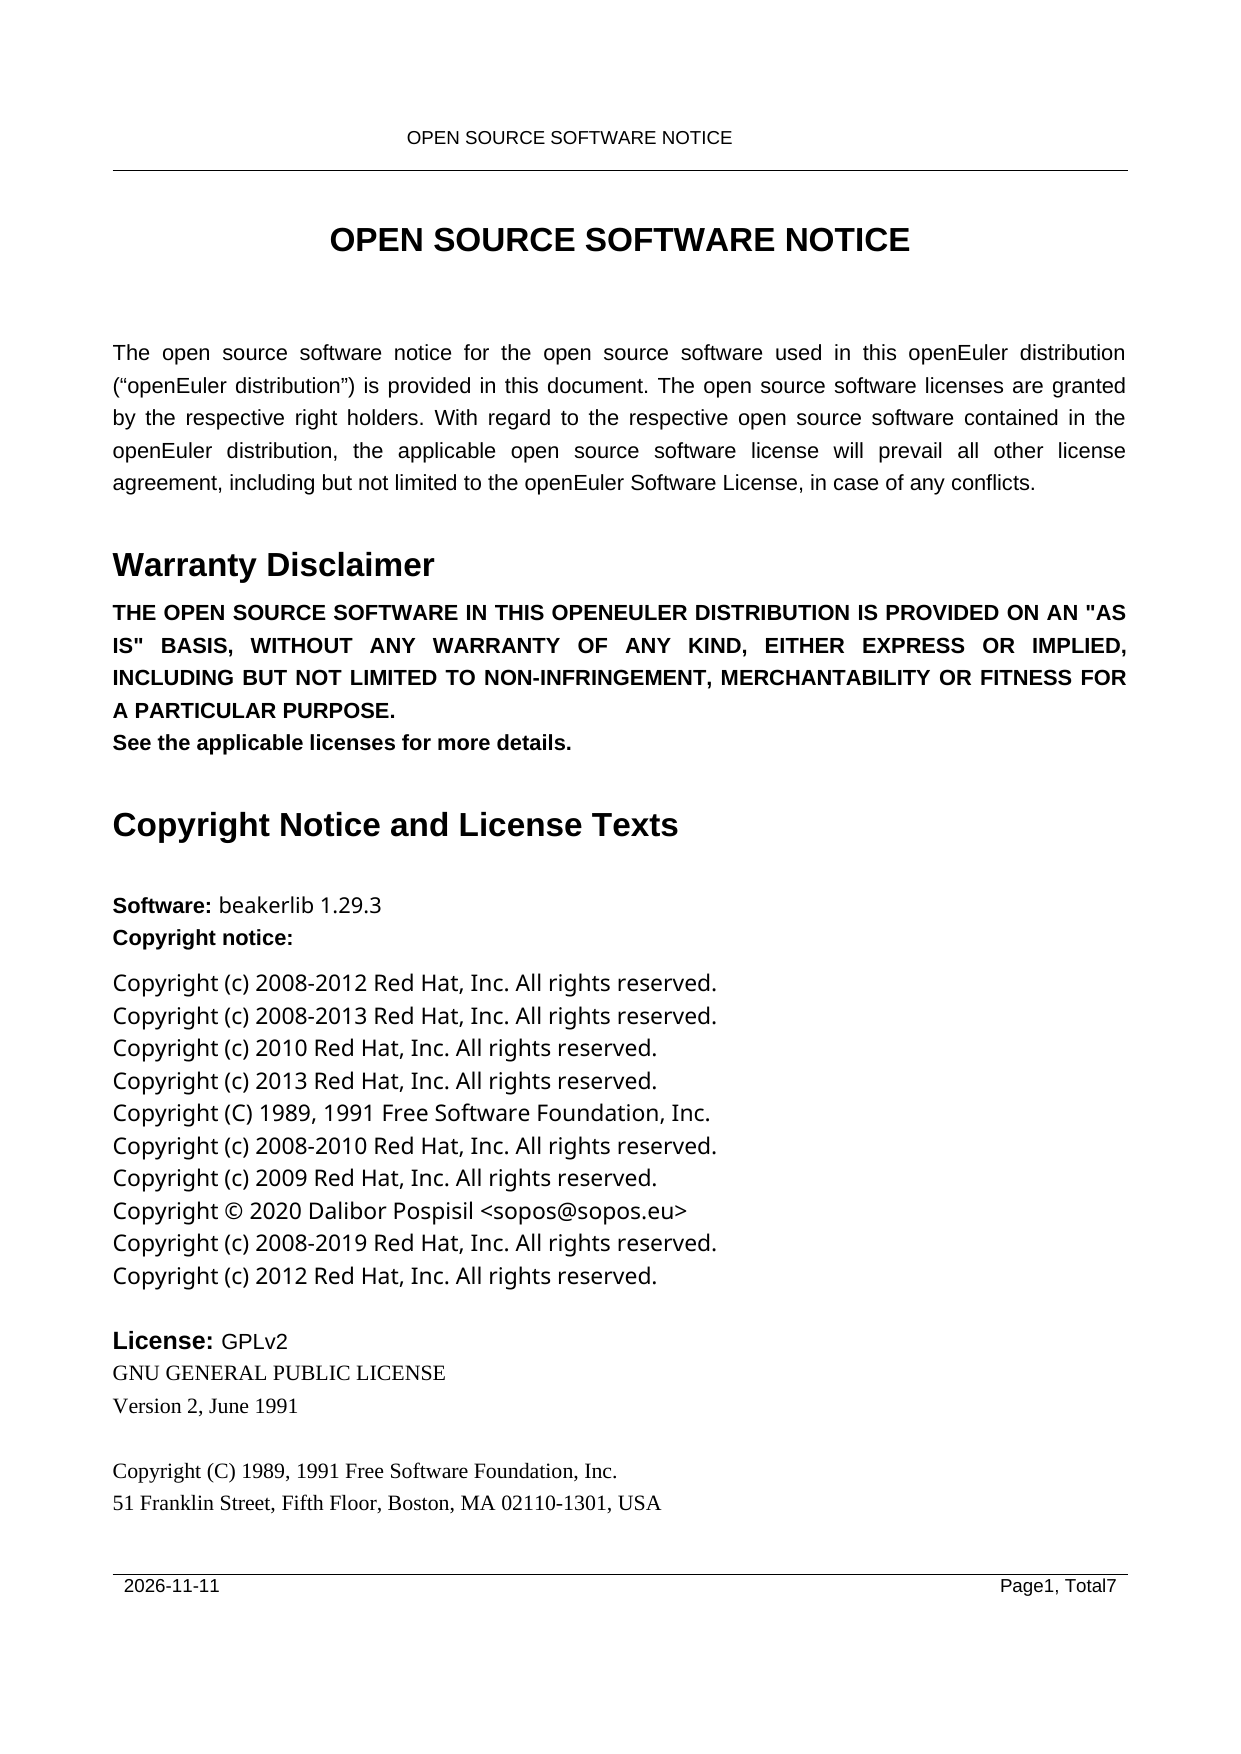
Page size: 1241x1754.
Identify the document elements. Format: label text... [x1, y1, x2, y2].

text Copyright Notice and License Texts [112, 791, 1128, 856]
text The open source software notice for the open source software used in this openEuler distribution (“openEuler distribution”) is provided in this document. The open source software licenses are granted by the respective right holders. With regard to the respective open source software contained in the openEuler distribution, the applicable open source software license will prevail all other license agreement, including but not limited to the openEuler Software License, in case of any conflicts. [112, 336, 1128, 499]
text Copyright (c) 2008-2012 Red Hat, Inc. All rights reserved. Copyright (c) 2008-2013 Red Hat, Inc. All rights reserved. Copyright (c) 2010 Red Hat, Inc. All rights reserved. Copyright (c) 2013 Red Hat, Inc. All rights reserved. Copyright (C) 1989, 1991 Free Software Foundation, Inc. Copyright (c) 2008-2010 Red Hat, Inc. All rights reserved. Copyright (c) 2009 Red Hat, Inc. All rights reserved. Copyright © 2020 Dalibor Pospisil <sopos@sopos.eu> Copyright (c) 2008-2019 Red Hat, Inc. All rights reserved. Copyright (c) 2012 Red Hat, Inc. All rights reserved. [112, 966, 1128, 1324]
text THE OPEN SOURCE SOFTWARE IN THIS OPENEULER DISTRIBUTION IS PROVIDED ON AN "AS IS" BASIS, WITHOUT ANY WARRANTY OF ANY KIND, EITHER EXPRESS OR IMPLIED, INCLUDING BUT NOT LIMITED TO NON-INFRINGEMENT, MERCHANTABILITY OR FITNESS FOR A PARTICULAR PURPOSE. See the applicable licenses for more details. [112, 596, 1128, 759]
text Warranty Disclaimer [112, 531, 1128, 596]
text Copyright notice: [112, 921, 1128, 954]
title Software: beakerlib 1.29.3 [112, 889, 1128, 921]
text OPEN SOURCE SOFTWARE NOTICE [112, 206, 1128, 271]
text License: GPLv2 [112, 1324, 1128, 1356]
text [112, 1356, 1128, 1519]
